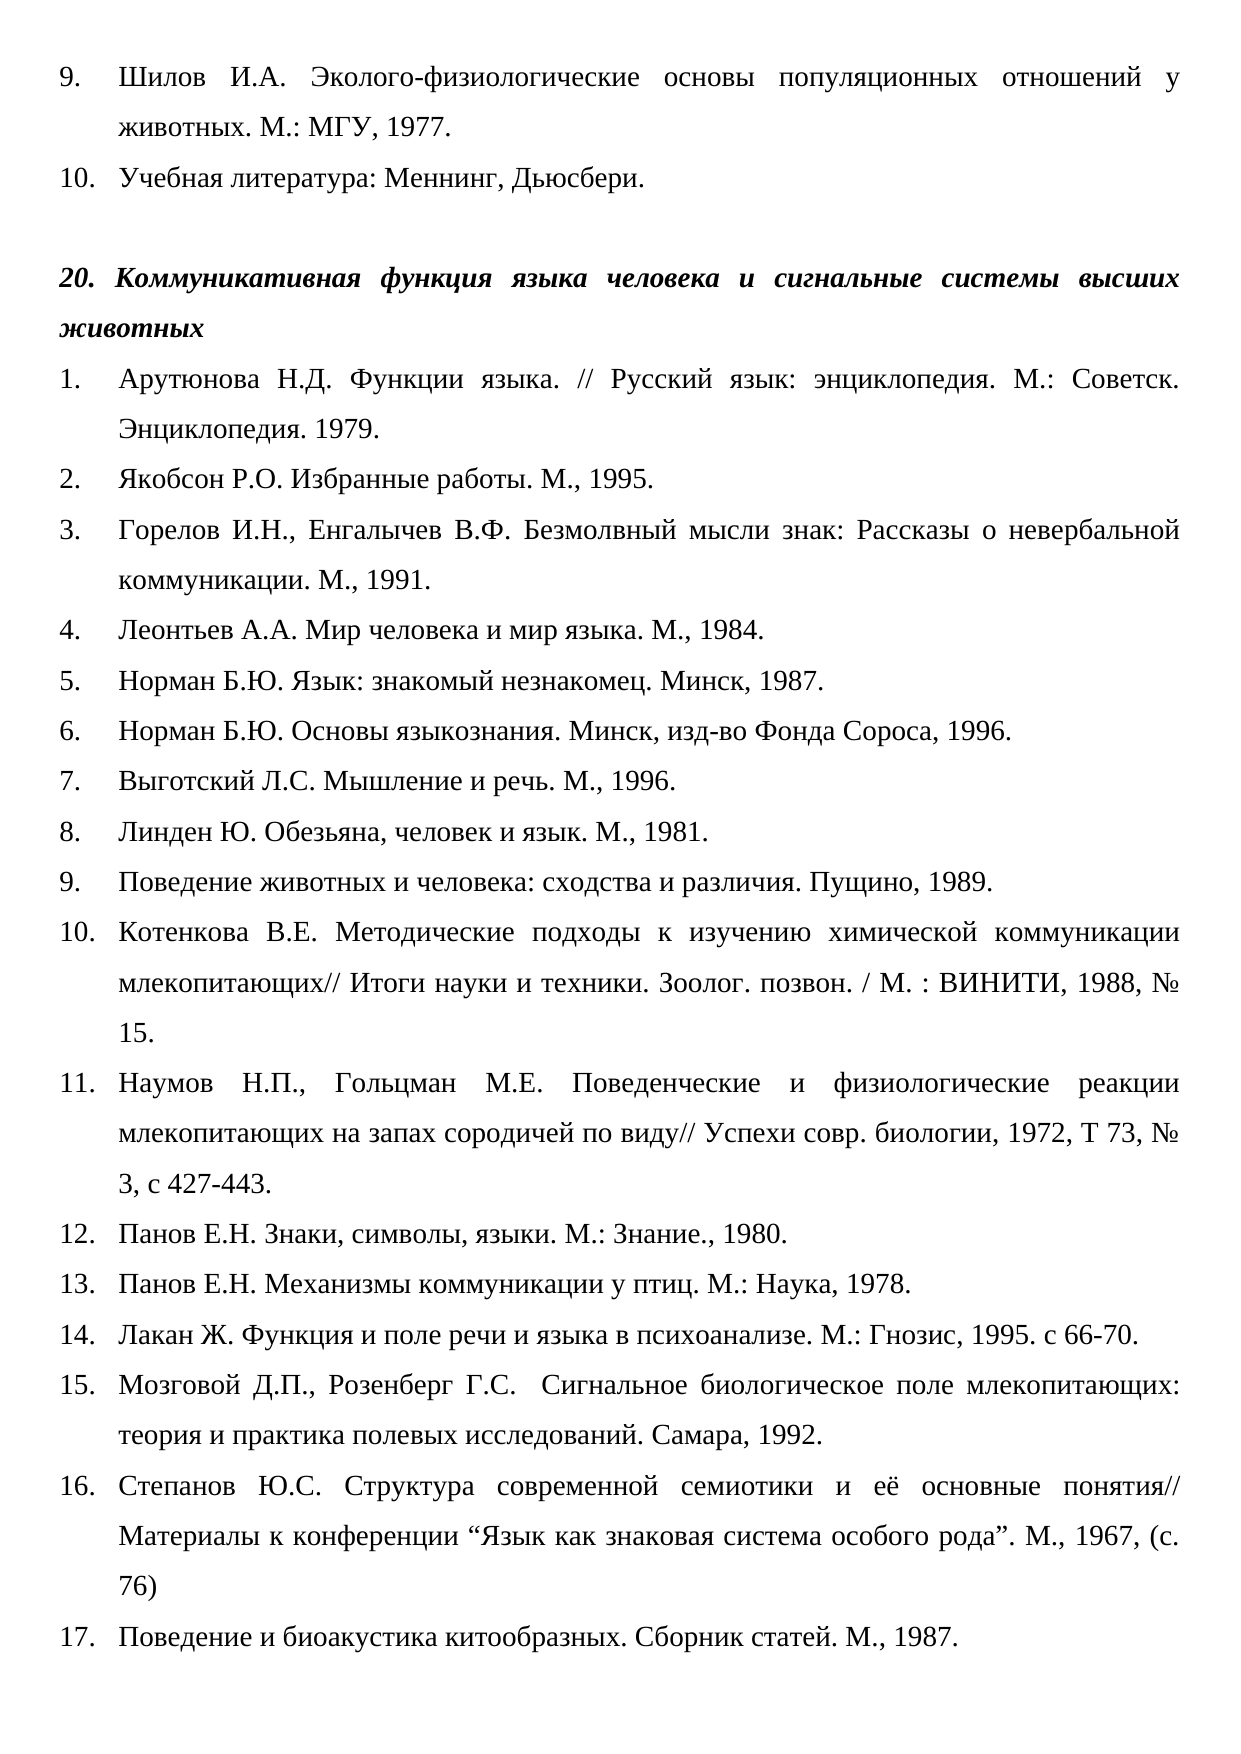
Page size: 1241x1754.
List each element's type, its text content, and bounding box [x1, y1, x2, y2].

list Степанов Ю.С. Структура современной семиотики и её основные понятия// Материалы к конференции “Язык как знаковая система особого рода”. М., 1967, (с. 76) [59, 1468, 1181, 1602]
list Норман Б.Ю. Язык: знакомый незнакомец. Минск, 1987. [59, 663, 1181, 696]
list Линден Ю. Обезьяна, человек и язык. М., 1981. [59, 814, 1181, 847]
list Шилов И.А. Эколого-физиологические основы популяционных отношений у животных. М.: МГУ, 1977. [59, 59, 1181, 143]
list Панов Е.Н. Знаки, символы, языки. М.: Знание., 1980. [59, 1216, 1181, 1250]
text 20. Коммуникативная функция языка человека и сигнальные системы высших животных [59, 260, 1181, 344]
list Якобсон Р.О. Избранные работы. М., 1995. [59, 462, 1181, 495]
list Поведение и биоакустика китообразных. Сборник статей. М., 1987. [59, 1619, 1181, 1652]
list Мозговой Д.П., Розенберг Г.С. Сигнальное биологическое поле млекопитающих: теория и практика полевых исследований. Самара, 1992. [59, 1367, 1181, 1451]
list Выготский Л.С. Мышление и речь. М., 1996. [59, 763, 1181, 797]
list Арутюнова Н.Д. Функции языка. // Русский язык: энциклопедия. М.: Советск. Энциклопедия. 1979. [59, 361, 1181, 445]
list Леонтьев А.А. Мир человека и мир языка. М., 1984. [59, 612, 1181, 646]
list Поведение животных и человека: сходства и различия. Пущино, 1989. [59, 864, 1181, 898]
list Норман Б.Ю. Основы языкознания. Минск, изд-во Фонда Сороса, 1996. [59, 713, 1181, 747]
list Горелов И.Н., Енгалычев В.Ф. Безмолвный мысли знак: Рассказы о невербальной коммуникации. М., 1991. [59, 512, 1181, 596]
list Учебная литература: Меннинг, Дьюсбери. [59, 160, 1181, 193]
list Лакан Ж. Функция и поле речи и языка в психоанализе. М.: Гнозис, 1995. с 66-70. [59, 1317, 1181, 1350]
list Панов Е.Н. Механизмы коммуникации у птиц. М.: Наука, 1978. [59, 1267, 1181, 1300]
list Котенкова В.Е. Методические подходы к изучению химической коммуникации млекопитающих// Итоги науки и техники. Зоолог. позвон. / М. : ВИНИТИ, 1988, № 15. [59, 914, 1181, 1048]
list Наумов Н.П., Гольцман М.Е. Поведенческие и физиологические реакции млекопитающих на запах сородичей по виду// Успехи совр. биологии, 1972, Т 73, № 3, с 427-443. [59, 1065, 1181, 1199]
